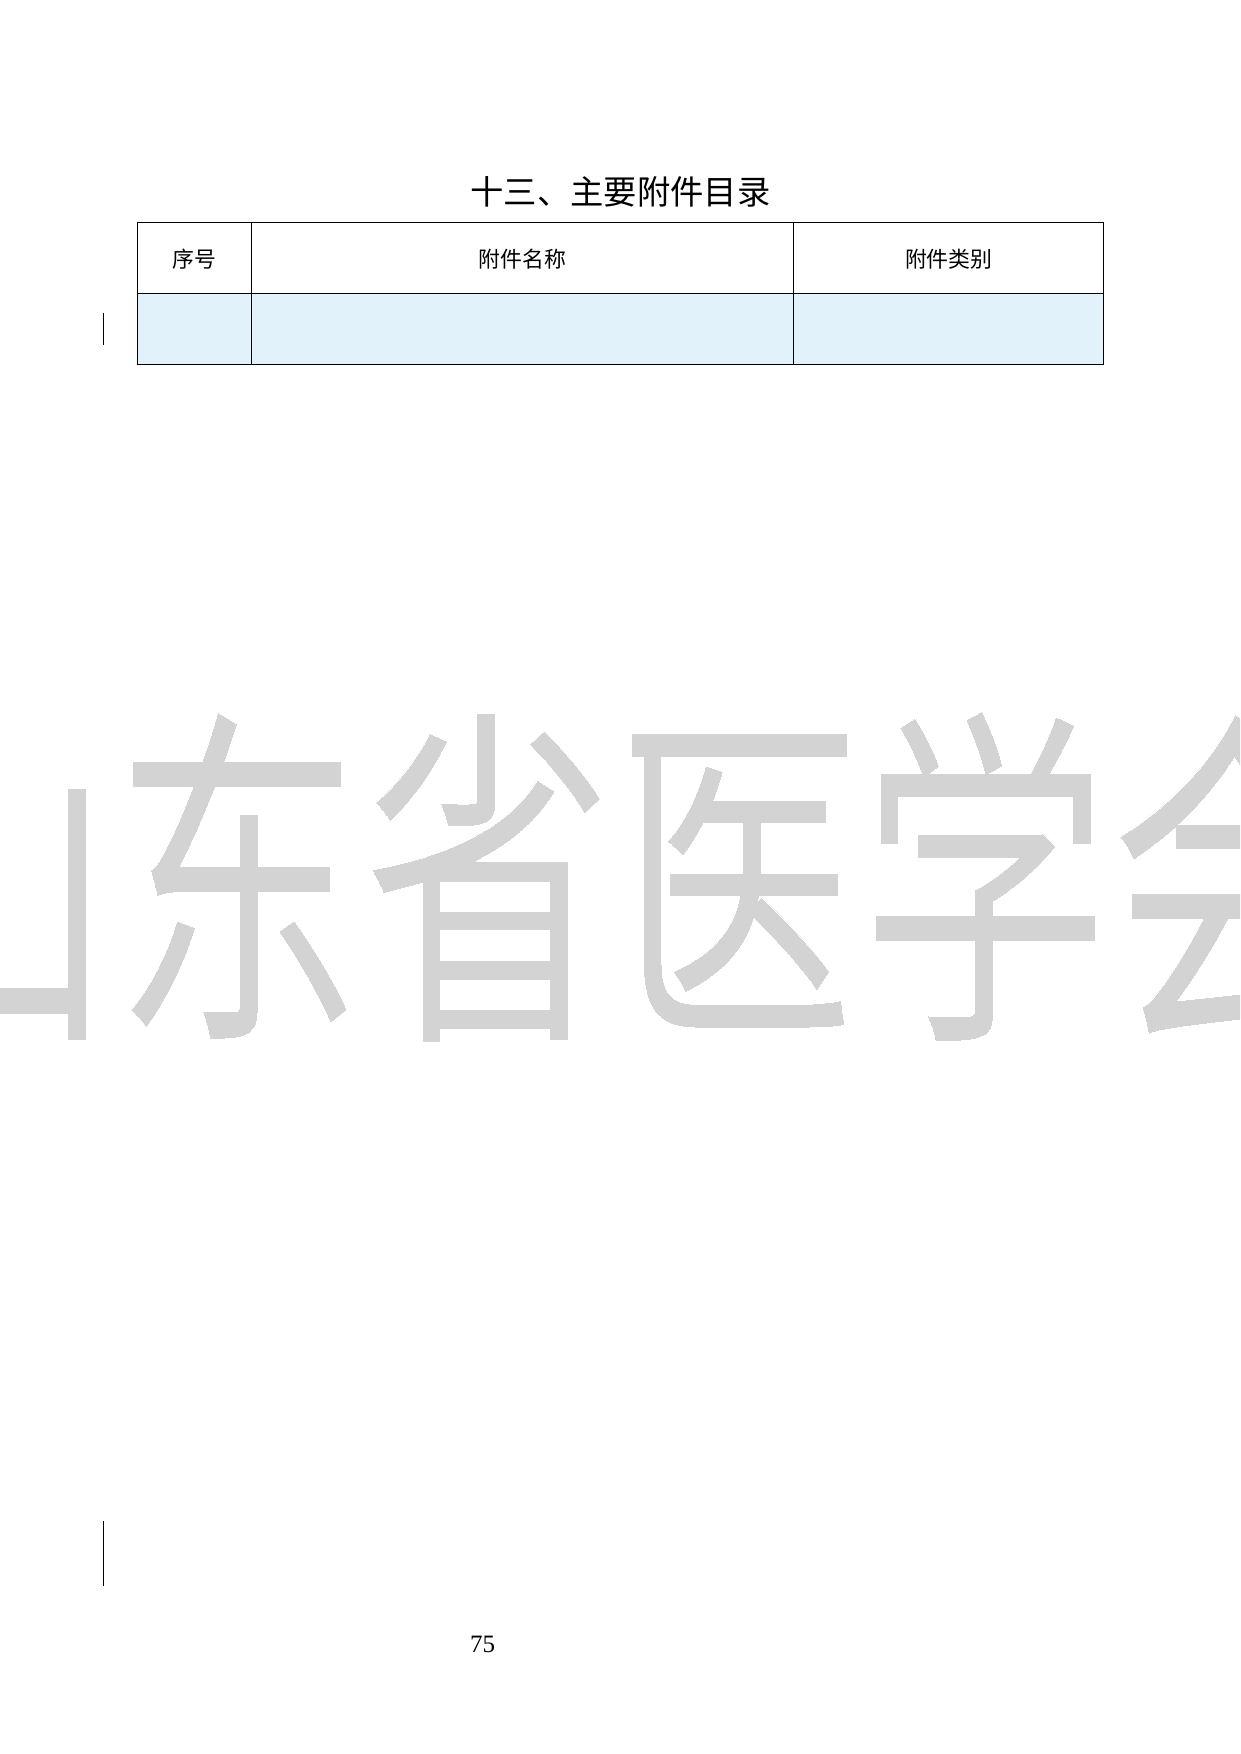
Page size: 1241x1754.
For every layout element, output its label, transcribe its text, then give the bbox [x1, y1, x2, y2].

text 十三、主要附件目录 [118, 157, 1122, 222]
table_header 附件名称 [252, 223, 793, 293]
table_header 附件类别 [794, 223, 1103, 293]
table_header 序号 [138, 223, 251, 293]
